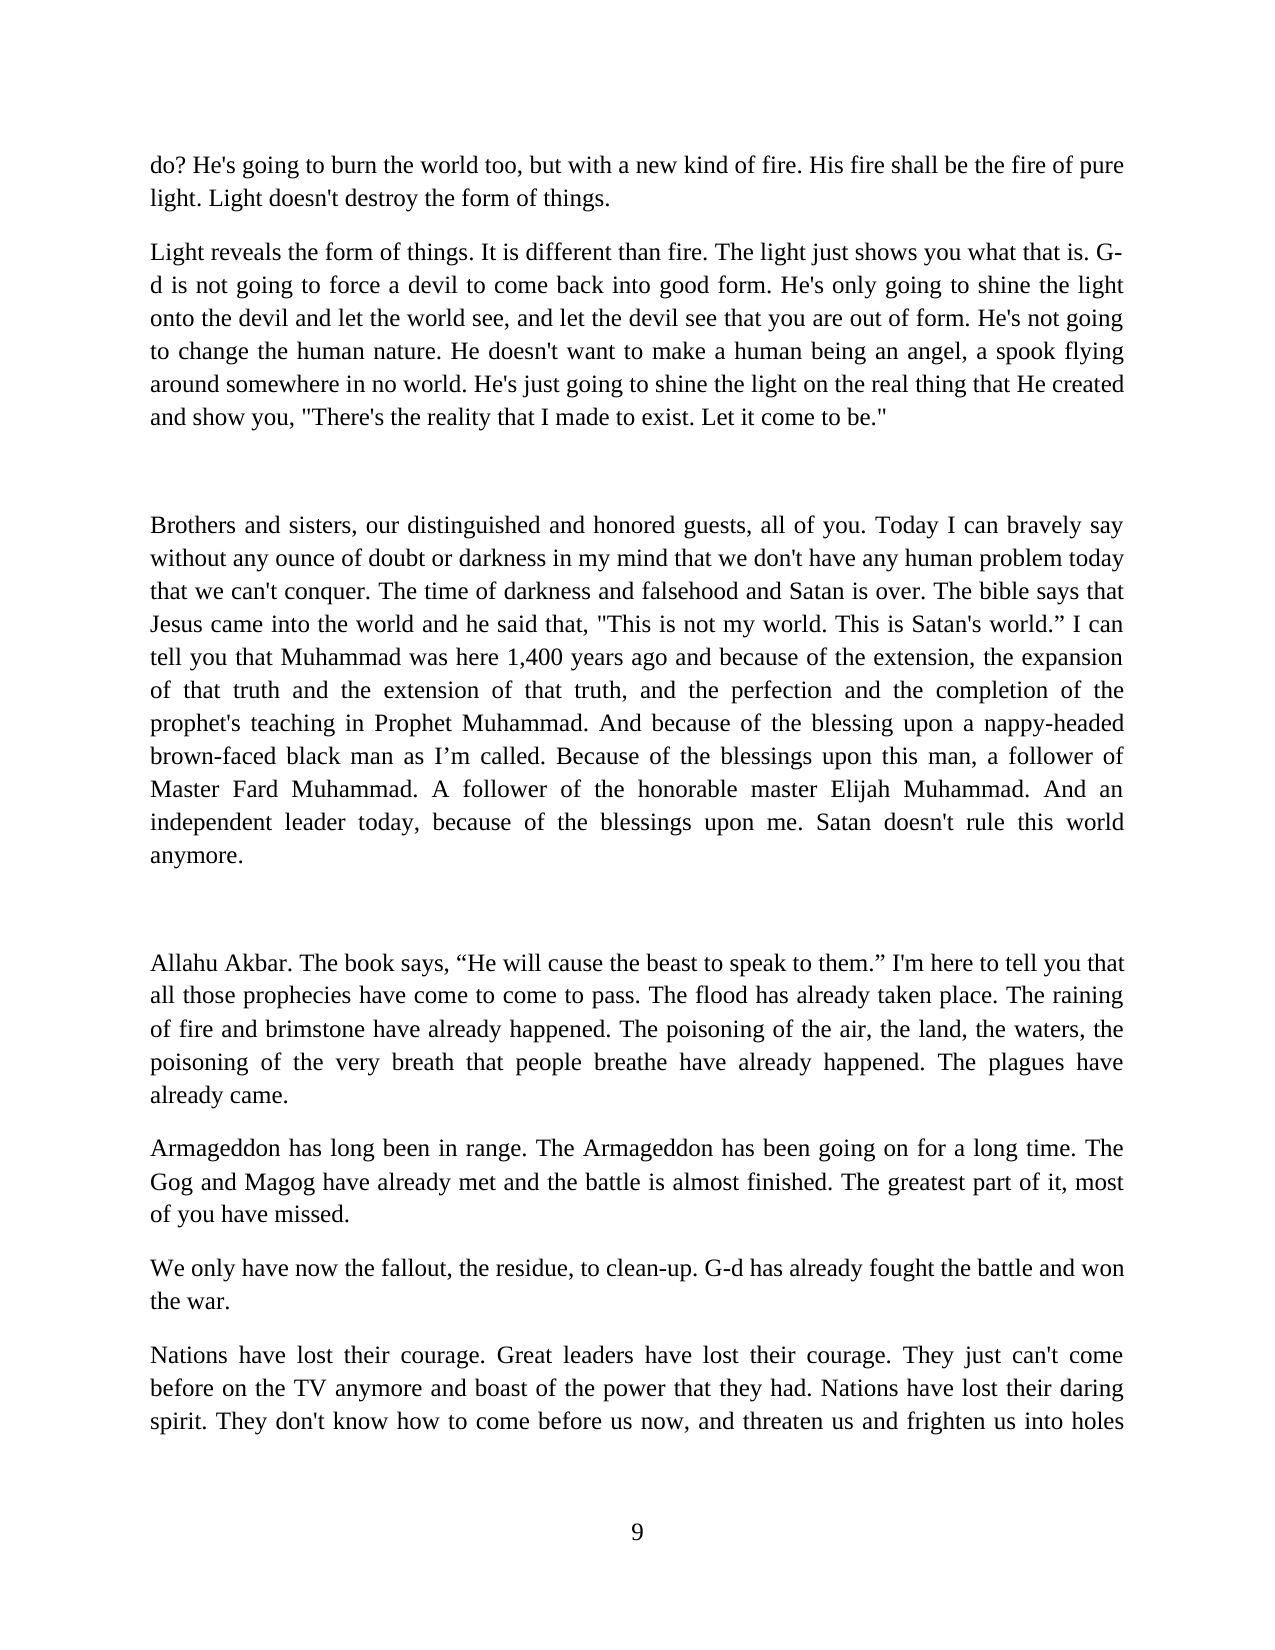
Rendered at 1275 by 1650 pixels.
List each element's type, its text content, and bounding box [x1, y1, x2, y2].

text Light reveals the form of things. It is different than fire. The light just shows you what that is. G-d is not going to force a devil to come back into good form. He's only going to shine the light onto the devil and let the world see, and let the devil see that you are out of form. He's not going to change the human nature. He doesn't want to make a human being an angel, a spook flying around somewhere in no world. He's just going to shine the light on the real thing that He created and show you, "There's the reality that I made to exist. Let it come to be." [150, 237, 1125, 431]
text Armageddon has long been in range. The Armageddon has been going on for a long time. The Gog and Magog have already met and the battle is almost finished. The greatest part of it, most of you have missed. [150, 1133, 1125, 1228]
text Brothers and sisters, our distinguished and honored guests, all of you. Today I can bravely say without any ounce of doubt or darkness in my mind that we don't have any human problem today that we can't conquer. The time of darkness and falsehood and Satan is over. The bible says that Jesus came into the world and he said that, "This is not my world. This is Satan's world.” I can tell you that Muhammad was here 1,400 years ago and because of the extension, the expansion of that truth and the extension of that truth, and the perfection and the completion of the prophet's teaching in Prophet Muhammad. And because of the blessing upon a nappy-headed brown-faced black man as I’m called. Because of the blessings upon this man, a follower of Master Fard Muhammad. A follower of the honorable master Elijah Muhammad. And an independent leader today, because of the blessings upon me. Satan doesn't rule this world anymore. [150, 510, 1125, 869]
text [150, 150, 1125, 212]
text Allahu Akbar. The book says, “He will cause the beast to speak to them.” I'm here to tell you that all those prophecies have come to come to pass. The flood has already taken place. The raining of fire and brimstone have already happened. The poisoning of the air, the land, the waters, the poisoning of the very breath that people breathe have already happened. The plagues have already came. [150, 948, 1125, 1108]
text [150, 1340, 1125, 1435]
text We only have now the fallout, the residue, to clean-up. G-d has already fought the battle and won the war. [150, 1253, 1125, 1315]
